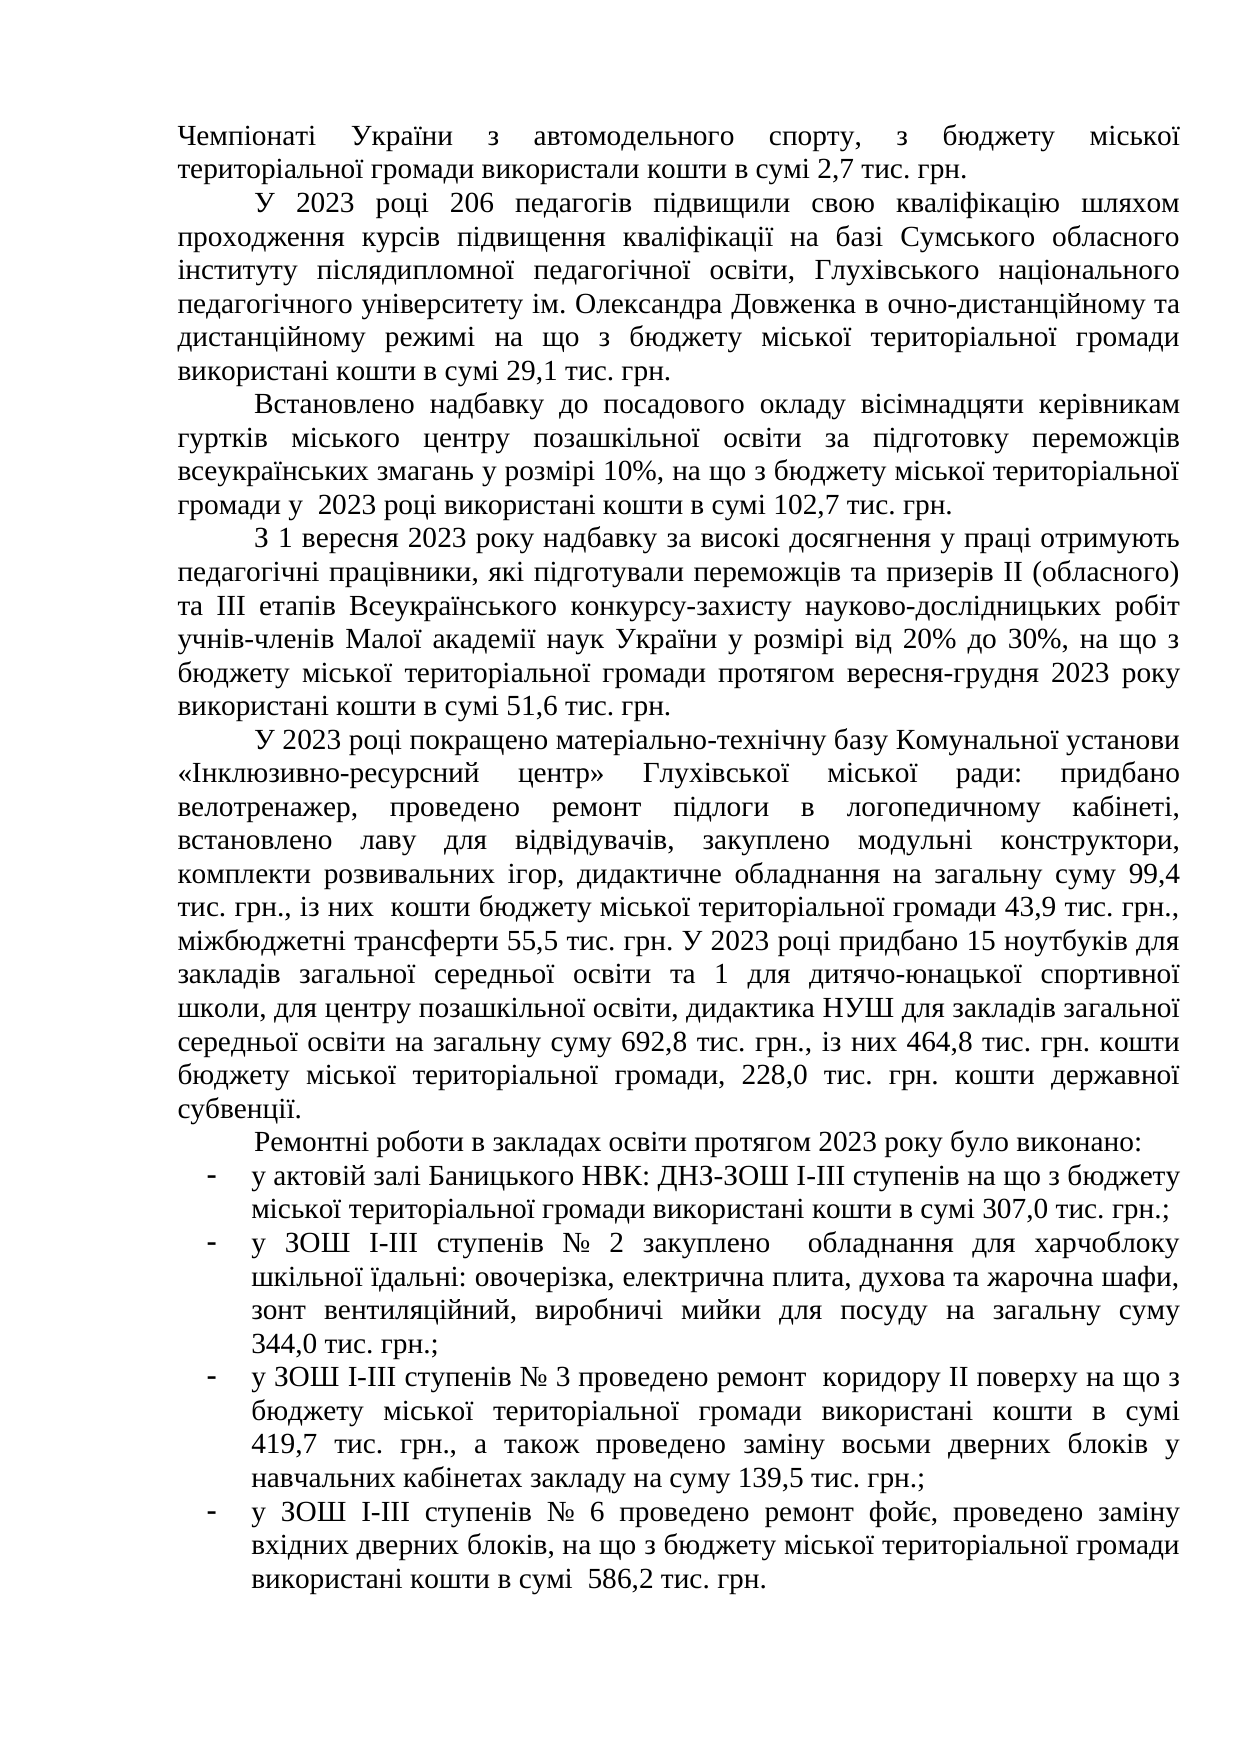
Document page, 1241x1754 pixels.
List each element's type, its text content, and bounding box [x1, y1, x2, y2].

list у ЗОШ І-ІІІ ступенів № 6 проведено ремонт фойє, проведено заміну вхідних дверних блоків, на що з бюджету міської територіальної громади використані кошти в сумі 586,2 тис. грн. [207, 1494, 1181, 1594]
list у ЗОШ І-ІІІ ступенів № 3 проведено ремонт коридору ІІ поверху на що з бюджету міської територіальної громади використані кошти в сумі 419,7 тис. грн., а також проведено заміну восьми дверних блоків у навчальних кабінетах закладу на суму 139,5 тис. грн.; [207, 1359, 1181, 1494]
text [177, 118, 1181, 185]
text З 1 вересня 2023 року надбавку за високі досягнення у праці отримують педагогічні працівники, які підготували переможців та призерів ІІ (обласного) та ІІІ етапів Всеукраїнського конкурсу-захисту науково-дослідницьких робіт учнів-членів Малої академії наук України у розмірі від 20% до 30%, на що з бюджету міської територіальної громади протягом вересня-грудня 2023 року використані кошти в сумі 51,6 тис. грн. [177, 521, 1181, 722]
text У 2023 році покращено матеріально-технічну базу Комунальної установи «Інклюзивно-ресурсний центр» Глухівської міської ради: придбано велотренажер, проведено ремонт підлоги в логопедичному кабінеті, встановлено лаву для відвідувачів, закуплено модульні конструктори, комплекти розвивальних ігор, дидактичне обладнання на загальну суму 99,4 тис. грн., із них кошти бюджету міської територіальної громади 43,9 тис. грн., міжбюджетні трансферти 55,5 тис. грн. У 2023 році придбано 15 ноутбуків для закладів загальної середньої освіти та 1 для дитячо-юнацької спортивної школи, для центру позашкільної освіти, дидактика НУШ для закладів загальної середньої освіти на загальну суму 692,8 тис. грн., із них 464,8 тис. грн. кошти бюджету міської територіальної громади, 228,0 тис. грн. кошти державної субвенції. [177, 722, 1181, 1124]
text У 2023 році 206 педагогів підвищили свою кваліфікацію шляхом проходження курсів підвищення кваліфікації на базі Сумського обласного інституту післядипломної педагогічної освіти, Глухівського національного педагогічного університету ім. Олександра Довженка в очно-дистанційному та дистанційному режимі на що з бюджету міської територіальної громади використані кошти в сумі 29,1 тис. грн. [177, 185, 1181, 386]
text Ремонтні роботи в закладах освіти протягом 2023 року було виконано: [177, 1124, 1181, 1158]
list у актовій залі Баницького НВК: ДНЗ-ЗОШ І-ІІІ ступенів на що з бюджету міської територіальної громади використані кошти в сумі 307,0 тис. грн.; [207, 1158, 1181, 1225]
list у ЗОШ І-ІІІ ступенів № 2 закуплено обладнання для харчоблоку шкільної їдальні: овочерізка, електрична плита, духова та жарочна шафи, зонт вентиляційний, виробничі мийки для посуду на загальну суму 344,0 тис. грн.; [207, 1225, 1181, 1359]
text Встановлено надбавку до посадового окладу вісімнадцяти керівникам гуртків міського центру позашкільної освіти за підготовку переможців всеукраїнських змагань у розмірі 10%, на що з бюджету міської територіальної громади у 2023 році використані кошти в сумі 102,7 тис. грн. [177, 386, 1181, 521]
